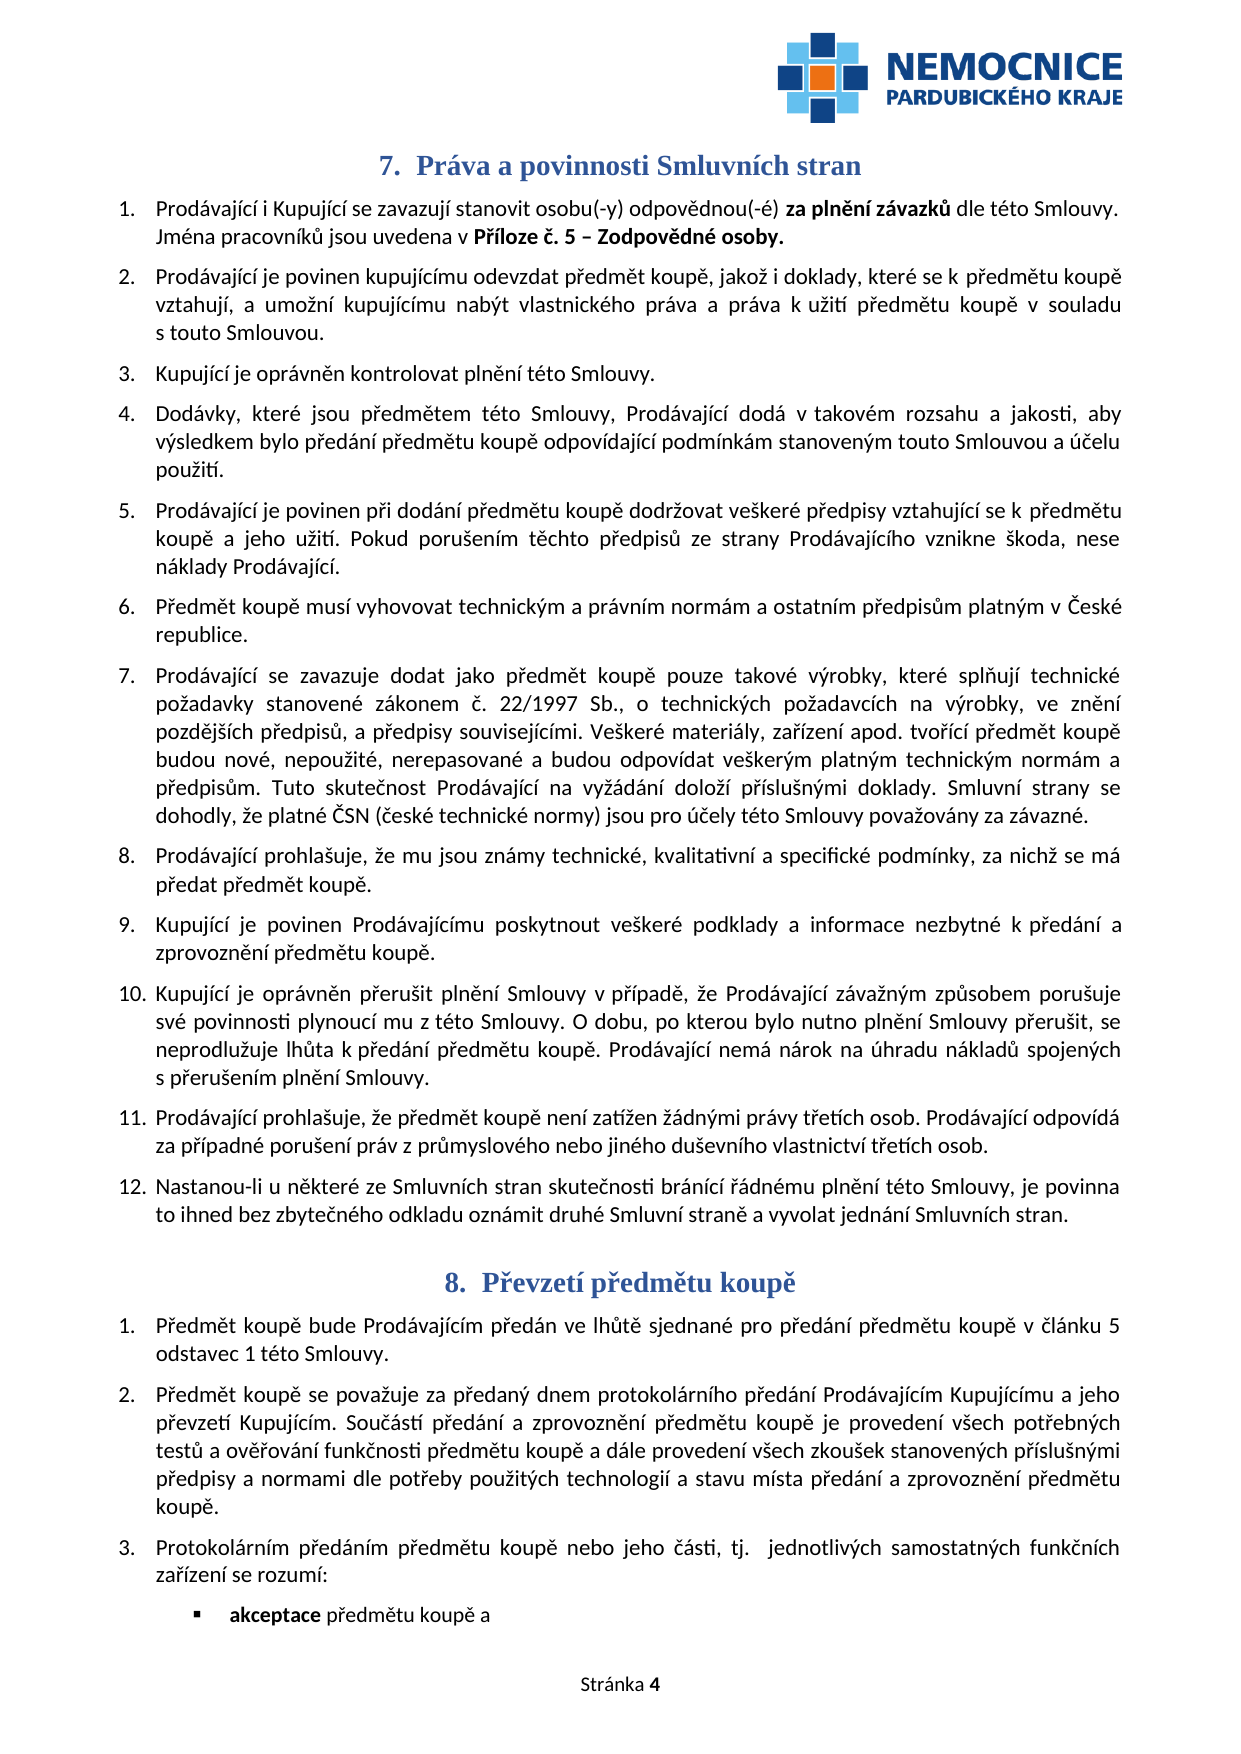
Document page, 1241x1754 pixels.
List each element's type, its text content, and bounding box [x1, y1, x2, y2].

list akceptace předmětu koupě a [192, 1601, 1122, 1628]
list Prodávající se zavazuje dodat jako předmět koupě pouze takové výrobky, které splňují technické požadavky stanovené zákonem č. 22/1997 Sb., o technických požadavcích na výrobky, ve znění pozdějších předpisů, a předpisy souvisejícími. Veškeré materiály, zařízení apod. tvořící předmět koupě budou nové, nepoužité, nerepasované a budou odpovídat veškerým platným technickým normám a předpisům. Tuto skutečnost Prodávající na vyžádání doloží příslušnými doklady. Smluvní strany se dohodly, že platné ČSN (české technické normy) jsou pro účely této Smlouvy považovány za závazné. [118, 661, 1122, 829]
list Prodávající je povinen při dodání předmětu koupě dodržovat veškeré předpisy vztahující se k předmětu koupě a jeho užití. Pokud porušením těchto předpisů ze strany Prodávajícího vznikne škoda, nese náklady Prodávající. [118, 496, 1122, 580]
list Prodávající i Kupující se zavazují stanovit osobu(-y) odpovědnou(-é) za plnění závazků dle této Smlouvy. Jména pracovníků jsou uvedena v Příloze č. 5 – Zodpovědné osoby. [118, 194, 1122, 250]
list Prodávající je povinen kupujícímu odevzdat předmět koupě, jakož i doklady, které se k předmětu koupě vztahují, a umožní kupujícímu nabýt vlastnického práva a práva k užití předmětu koupě v souladu s touto Smlouvou. [118, 262, 1122, 346]
list Kupující je povinen Prodávajícímu poskytnout veškeré podklady a informace nezbytné k předání a zprovoznění předmětu koupě. [118, 910, 1122, 966]
list Protokolárním předáním předmětu koupě nebo jeho části, tj. jednotlivých samostatných funkčních zařízení se rozumí: [118, 1533, 1122, 1589]
list Prodávající prohlašuje, že předmět koupě není zatížen žádnými právy třetích osob. Prodávající odpovídá za případné porušení práv z průmyslového nebo jiného duševního vlastnictví třetích osob. [118, 1103, 1122, 1159]
list Nastanou-li u některé ze Smluvních stran skutečnosti bránící řádnému plnění této Smlouvy, je povinna to ihned bez zbytečného odkladu oznámit druhé Smluvní straně a vyvolat jednání Smluvních stran. [118, 1172, 1122, 1228]
subtitle Převzetí předmětu koupě [118, 1265, 1122, 1299]
list Kupující je oprávněn kontrolovat plnění této Smlouvy. [118, 359, 1122, 387]
list Prodávající prohlašuje, že mu jsou známy technické, kvalitativní a specifické podmínky, za nichž se má předat předmět koupě. [118, 842, 1122, 898]
list Kupující je oprávněn přerušit plnění Smlouvy v případě, že Prodávající závažným způsobem porušuje své povinnosti plynoucí mu z této Smlouvy. O dobu, po kterou bylo nutno plnění Smlouvy přerušit, se neprodlužuje lhůta k předání předmětu koupě. Prodávající nemá nárok na úhradu nákladů spojených s přerušením plnění Smlouvy. [118, 979, 1122, 1091]
list Dodávky, které jsou předmětem této Smlouvy, Prodávající dodá v takovém rozsahu a jakosti, aby výsledkem bylo předání předmětu koupě odpovídající podmínkám stanoveným touto Smlouvou a účelu použití. [118, 399, 1122, 483]
list Předmět koupě se považuje za předaný dnem protokolárního předání Prodávajícím Kupujícímu a jeho převzetí Kupujícím. Součástí předání a zprovoznění předmětu koupě je provedení všech potřebných testů a ověřování funkčnosti předmětu koupě a dále provedení všech zkoušek stanovených příslušnými předpisy a normami dle potřeby použitých technologií a stavu místa předání a zprovoznění předmětu koupě. [118, 1380, 1122, 1520]
list Předmět koupě bude Prodávajícím předán ve lhůtě sjednané pro předání předmětu koupě v článku 5 odstavec 1 této Smlouvy. [118, 1311, 1122, 1367]
picture [776, 31, 1123, 124]
list Předmět koupě musí vyhovovat technickým a právním normám a ostatním předpisům platným v České republice. [118, 592, 1122, 648]
subtitle Práva a povinnosti Smluvních stran [118, 148, 1122, 181]
